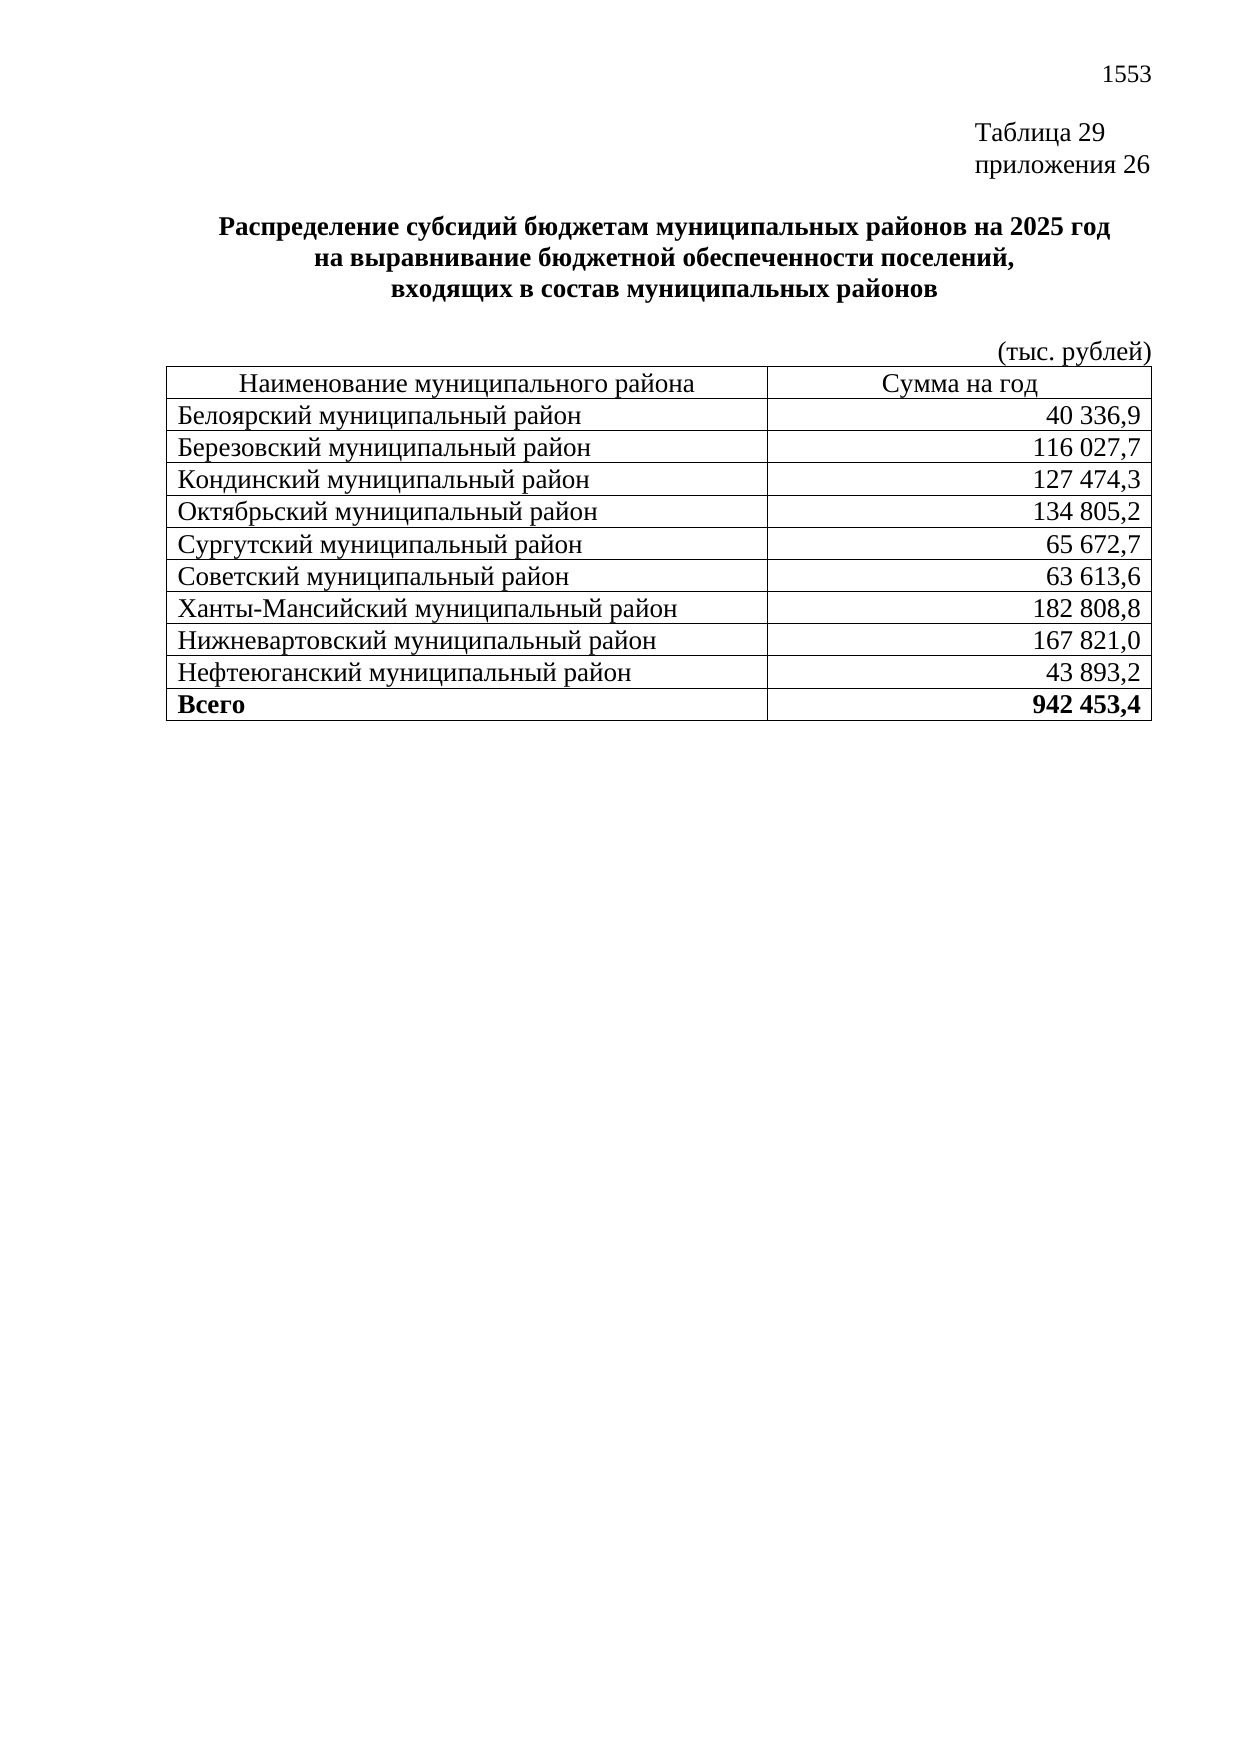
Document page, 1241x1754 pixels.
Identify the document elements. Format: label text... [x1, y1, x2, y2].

table_cell Ханты-Мансийский муниципальный район [167, 592, 767, 623]
table_cell Нижневартовский муниципальный район [167, 624, 767, 655]
text приложения 26 [974, 148, 1152, 179]
text входящих в состав муниципальных районов [177, 272, 1152, 303]
table_cell Кондинский муниципальный район [167, 463, 767, 494]
table_cell 182 808,8 [768, 592, 1151, 623]
text на выравнивание бюджетной обеспеченности поселений, [177, 241, 1152, 272]
text (тыс. рублей) [177, 334, 1152, 366]
table_cell Березовский муниципальный район [167, 431, 767, 462]
table_cell 43 893,2 [768, 656, 1151, 688]
table_cell 167 821,0 [768, 624, 1151, 655]
table_header Наименование муниципального района [167, 367, 767, 398]
table_cell Октябрьский муниципальный район [167, 496, 767, 527]
table_cell 40 336,9 [768, 399, 1151, 430]
table_cell 65 672,7 [768, 528, 1151, 559]
table_cell Сургутский муниципальный район [167, 528, 767, 559]
table_cell Нефтеюганский муниципальный район [167, 656, 767, 688]
table_header Сумма на год [768, 367, 1151, 398]
table_cell 942 453,4 [768, 689, 1151, 720]
table_cell Советский муниципальный район [167, 560, 767, 591]
text Таблица 29 [974, 117, 1152, 148]
table_cell 127 474,3 [768, 463, 1151, 494]
text Распределение субсидий бюджетам муниципальных районов на 2025 год [177, 210, 1152, 241]
table_cell 134 805,2 [768, 496, 1151, 527]
table_cell Всего [167, 689, 767, 720]
table_cell Белоярский муниципальный район [167, 399, 767, 430]
table_cell 63 613,6 [768, 560, 1151, 591]
table_cell 116 027,7 [768, 431, 1151, 462]
